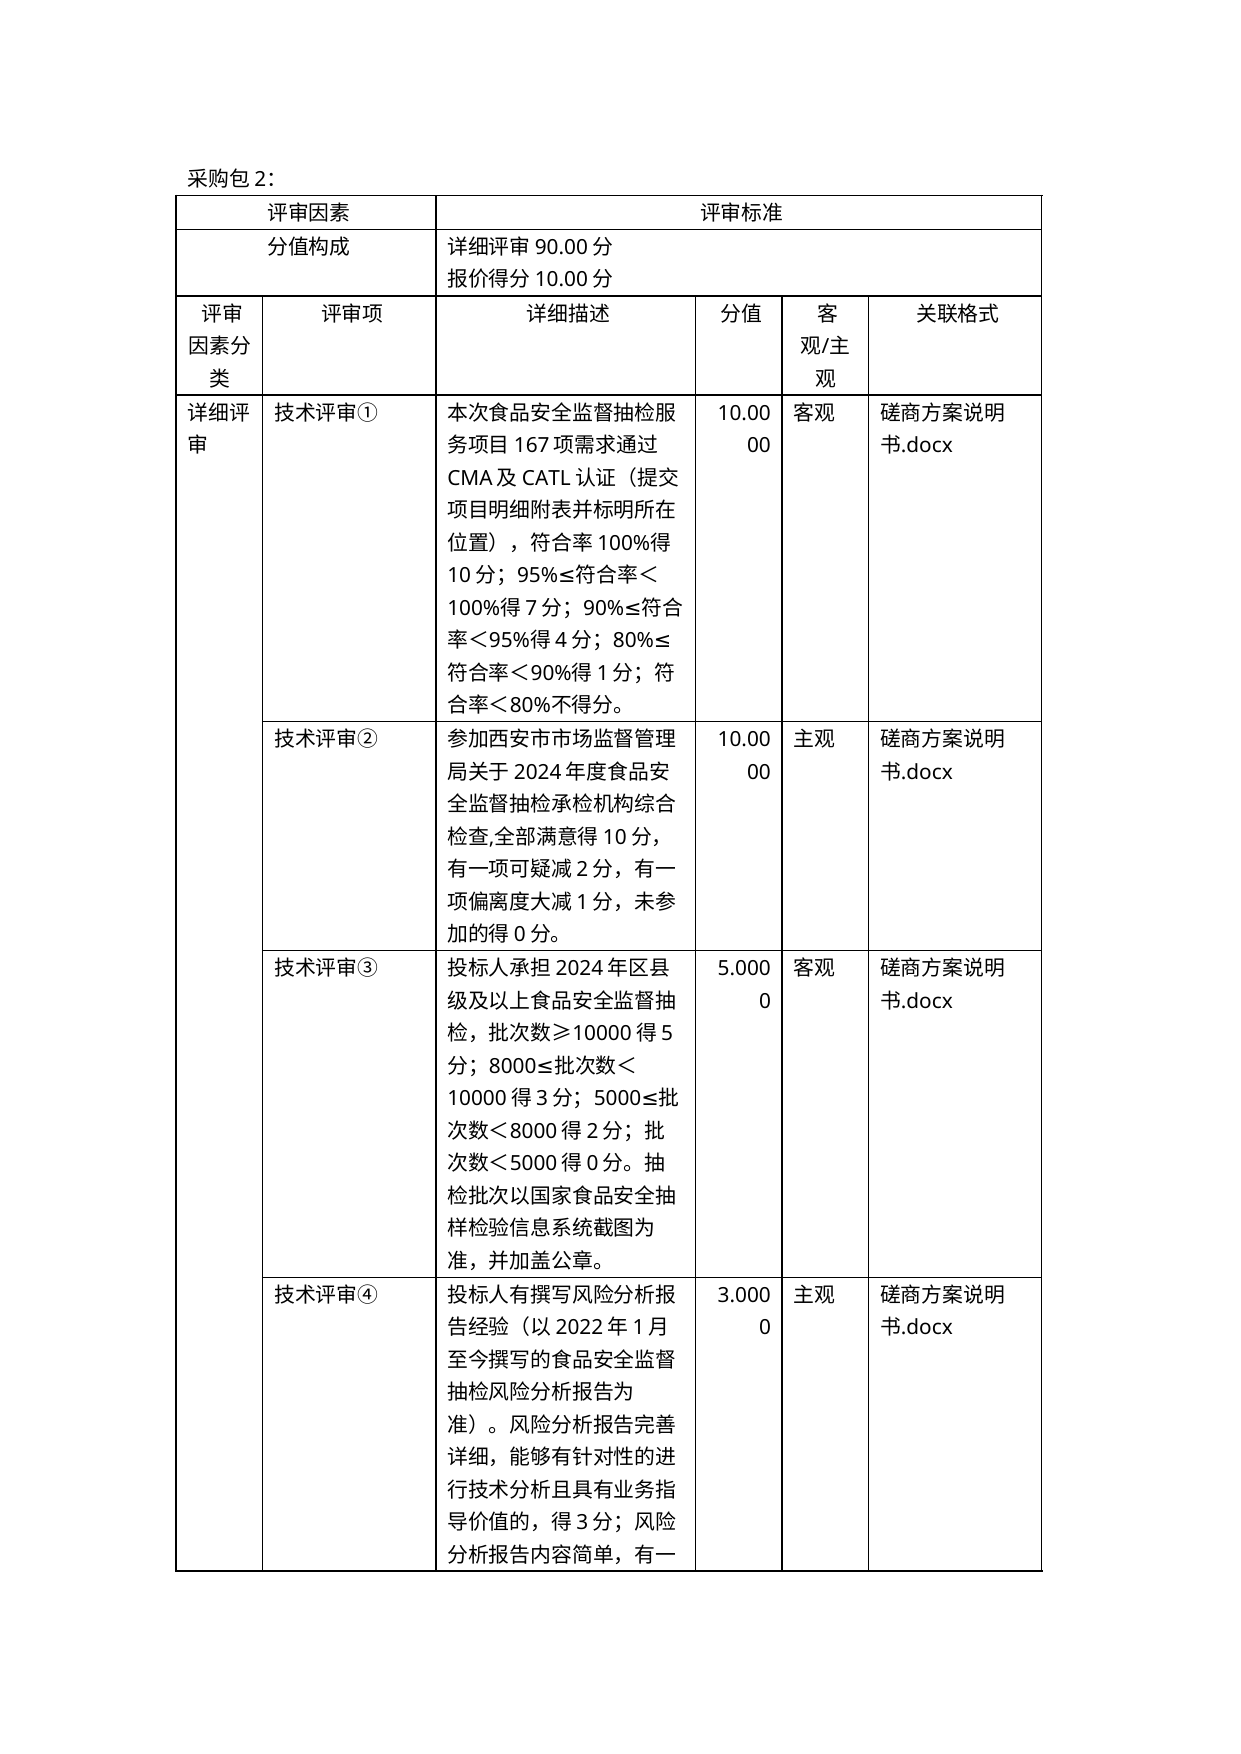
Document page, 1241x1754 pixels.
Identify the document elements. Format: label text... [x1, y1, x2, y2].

table_cell 投标人承担2024年区县级及以上食品安全监督抽检，批次数≥10000得5分；8000≤批次数＜10000得3分；5000≤批次数＜8000得2分；批次数＜5000得0分。抽检批次以国家食品安全抽样检验信息系统截图为准，并加盖公章。 [437, 951, 695, 1276]
table_cell 评审项 [263, 297, 435, 394]
table_header 评审因素 [177, 196, 435, 228]
table_cell 主观 [783, 1278, 868, 1570]
table_cell 分值构成 [177, 230, 435, 295]
table_cell 磋商方案说明书.docx [869, 1278, 1041, 1570]
table_cell 客观 [783, 951, 868, 1276]
table_cell 本次食品安全监督抽检服务项目167项需求通过CMA及CATL认证（提交项目明细附表并标明所在位置），符合率100%得10分；95%≤符合率＜100%得7分；90%≤符合率＜95%得4分；80%≤符合率＜90%得1分；符合率＜80%不得分。 [437, 396, 695, 721]
table_cell 磋商方案说明书.docx [869, 396, 1041, 721]
table_cell 客观 [783, 396, 868, 721]
table_cell 技术评审① [263, 396, 435, 721]
table_cell 客观/主观 [783, 297, 868, 394]
table_cell 磋商方案说明书.docx [869, 722, 1041, 950]
table_cell 技术评审③ [263, 951, 435, 1276]
table_cell 详细描述 [437, 297, 695, 394]
table_cell 5.0000 [696, 951, 781, 1276]
table_cell 3.0000 [696, 1278, 781, 1570]
table_cell 评审因素分类 [177, 297, 262, 394]
table_cell 主观 [783, 722, 868, 950]
table_cell 关联格式 [869, 297, 1041, 394]
table_header 评审标准 [437, 196, 1041, 228]
text 采购包2： [187, 162, 1053, 194]
table_cell 详细评审90.00分 报价得分10.00分 [437, 230, 1041, 295]
table_cell 技术评审② [263, 722, 435, 950]
table_cell 10.0000 [696, 396, 781, 721]
table_cell 技术评审④ [263, 1278, 435, 1570]
table_cell 10.0000 [696, 722, 781, 950]
table_cell 参加西安市市场监督管理局关于2024年度食品安全监督抽检承检机构综合检查,全部满意得10分，有一项可疑减2分，有一项偏离度大减1分，未参加的得0分。 [437, 722, 695, 950]
table_cell 磋商方案说明书.docx [869, 951, 1041, 1276]
table_cell 详细评审 [177, 396, 262, 1570]
table_cell 分值 [696, 297, 781, 394]
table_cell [437, 1278, 695, 1570]
